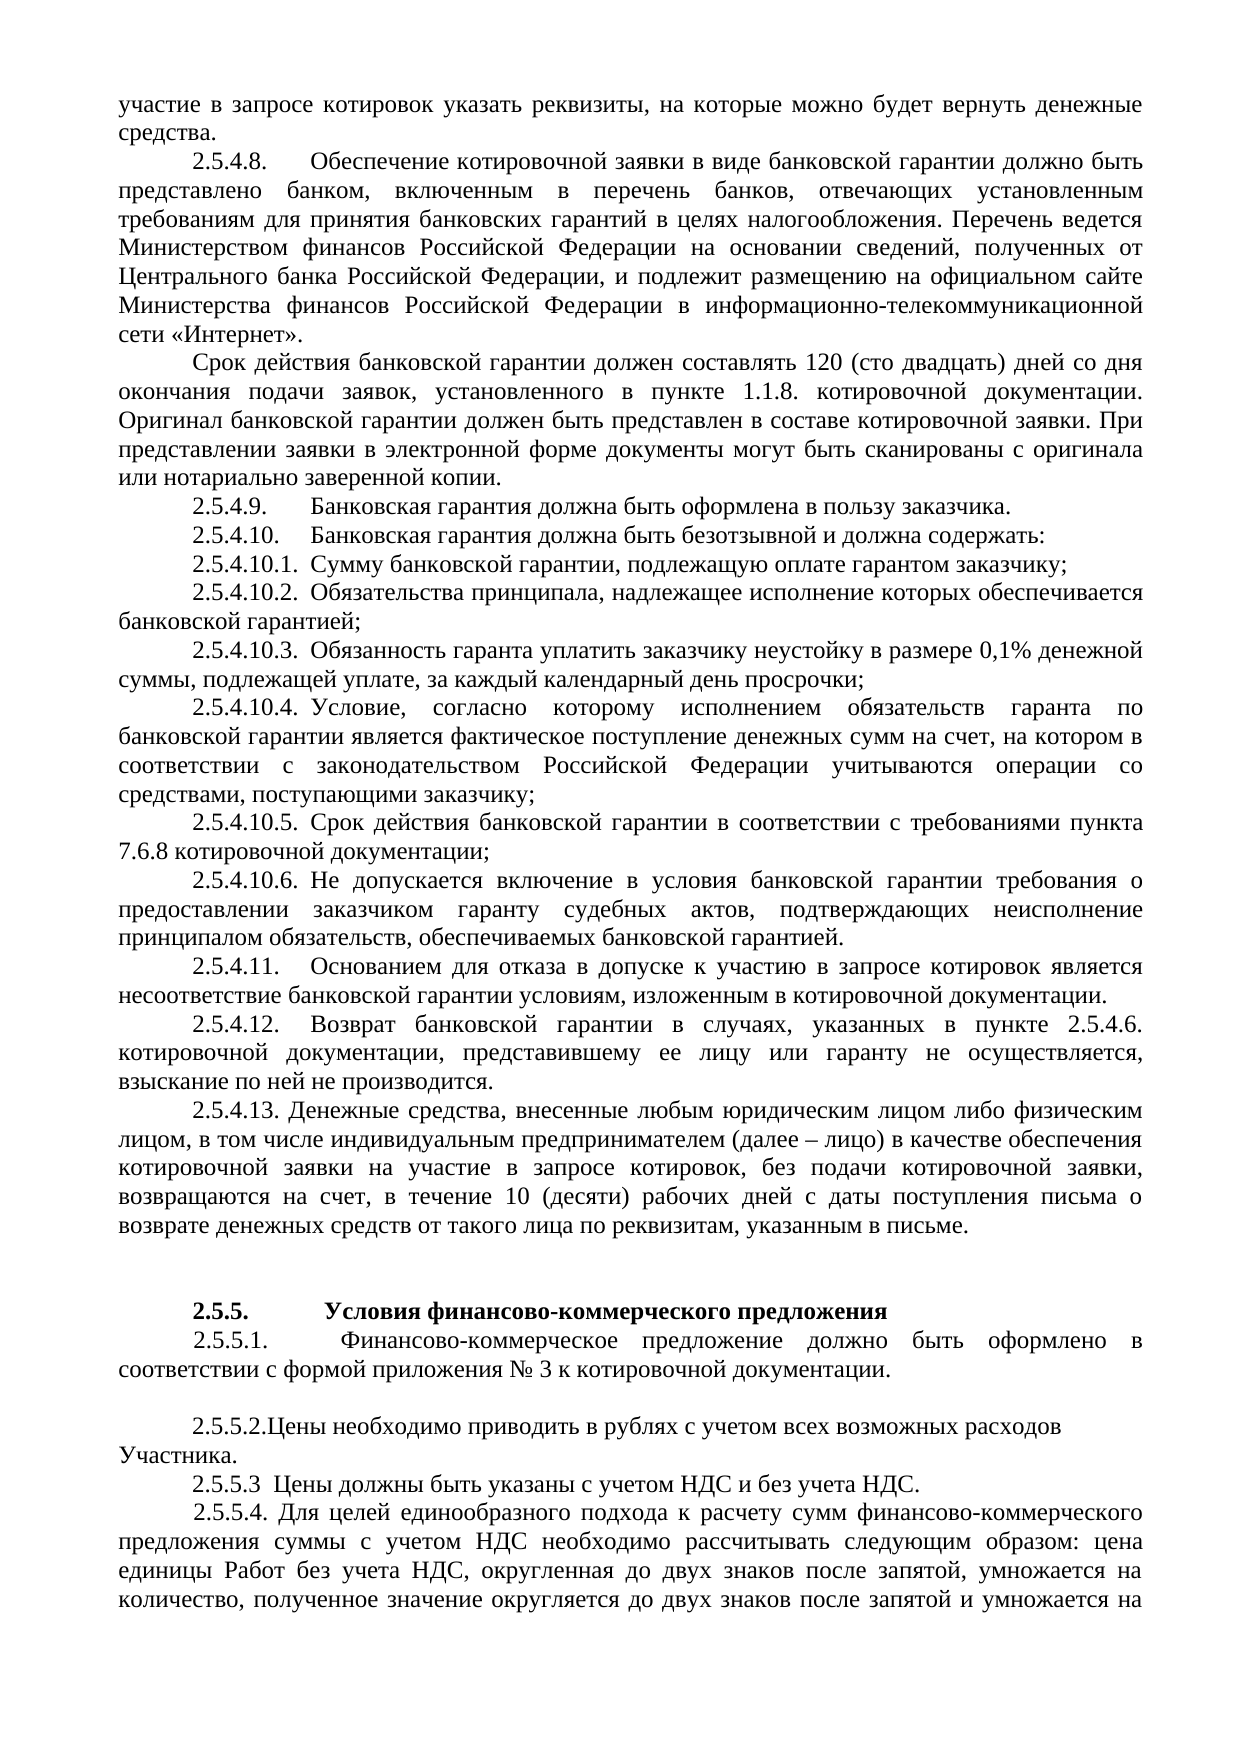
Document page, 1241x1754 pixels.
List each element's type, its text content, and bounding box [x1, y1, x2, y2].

text 2.5.4.10.1. Сумму банковской гарантии, подлежащую оплате гарантом заказчику; [118, 549, 1144, 577]
subtitle Условия финансово-коммерческого предложения [192, 1296, 1144, 1325]
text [118, 89, 1144, 146]
text 2.5.4.11. Основанием для отказа в допуске к участию в запросе котировок является несоответствие банковской гарантии условиям, изложенным в котировочной документации. [118, 951, 1144, 1009]
text 2.5.4.12. Возврат банковской гарантии в случаях, указанных в пункте 2.5.4.6. котировочной документации, представившему ее лицу или гаранту не осуществляется, взыскание по ней не производится. [118, 1009, 1144, 1095]
text 2.5.4.9. Банковская гарантия должна быть оформлена в пользу заказчика. [118, 491, 1144, 520]
text 2.5.4.10. Банковская гарантия должна быть безотзывной и должна содержать: [118, 520, 1144, 549]
list Участника. [118, 1440, 1144, 1469]
text 2.5.4.13. Денежные средства, внесенные любым юридическим лицом либо физическим лицом, в том числе индивидуальным предпринимателем (далее – лицо) в качестве обеспечения котировочной заявки на участие в запросе котировок, без подачи котировочной заявки, возвращаются на счет, в течение 10 (десяти) рабочих дней с даты поступления письма о возврате денежных средств от такого лица по реквизитам, указанным в письме. [118, 1095, 1144, 1239]
text 2.5.4.10.4. Условие, согласно которому исполнением обязательств гаранта по банковской гарантии является фактическое поступление денежных сумм на счет, на котором в соответствии с законодательством Российской Федерации учитываются операции со средствами, поступающими заказчику; [118, 692, 1144, 807]
list 2.5.5.2.Цены необходимо приводить в рублях с учетом всех возможных расходов [192, 1411, 1144, 1440]
list 2.5.5.1. Финансово-коммерческое предложение должно быть оформлено в соответствии с формой приложения № 3 к котировочной документации. [118, 1325, 1144, 1382]
text 2.5.4.10.5. Срок действия банковской гарантии в соответствии с требованиями пункта 7.6.8 котировочной документации; [118, 807, 1144, 865]
text 2.5.4.10.2. Обязательства принципала, надлежащее исполнение которых обеспечивается банковской гарантией; [118, 577, 1144, 635]
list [118, 1497, 1144, 1612]
text Срок действия банковской гарантии должен составлять 120 (сто двадцать) дней со дня окончания подачи заявок, установленного в пункте 1.1.8. котировочной документации. Оригинал банковской гарантии должен быть представлен в составе котировочной заявки. При представлении заявки в электронной форме документы могут быть сканированы с оригинала или нотариально заверенной копии. [118, 347, 1144, 491]
text 2.5.4.8. Обеспечение котировочной заявки в виде банковской гарантии должно быть представлено банком, включенным в перечень банков, отвечающих установленным требованиям для принятия банковских гарантий в целях налогообложения. Перечень ведется Министерством финансов Российской Федерации на основании сведений, полученных от Центрального банка Российской Федерации, и подлежит размещению на официальном сайте Министерства финансов Российской Федерации в информационно-телекоммуникационной сети «Интернет». [118, 146, 1144, 347]
text 2.5.4.10.3. Обязанность гаранта уплатить заказчику неустойку в размере 0,1% денежной суммы, подлежащей уплате, за каждый календарный день просрочки; [118, 635, 1144, 692]
text 2.5.4.10.6. Не допускается включение в условия банковской гарантии требования о предоставлении заказчиком гаранту судебных актов, подтверждающих неисполнение принципалом обязательств, обеспечиваемых банковской гарантией. [118, 865, 1144, 951]
list 2.5.5.3 Цены должны быть указаны с учетом НДС и без учета НДС. [192, 1469, 1144, 1497]
